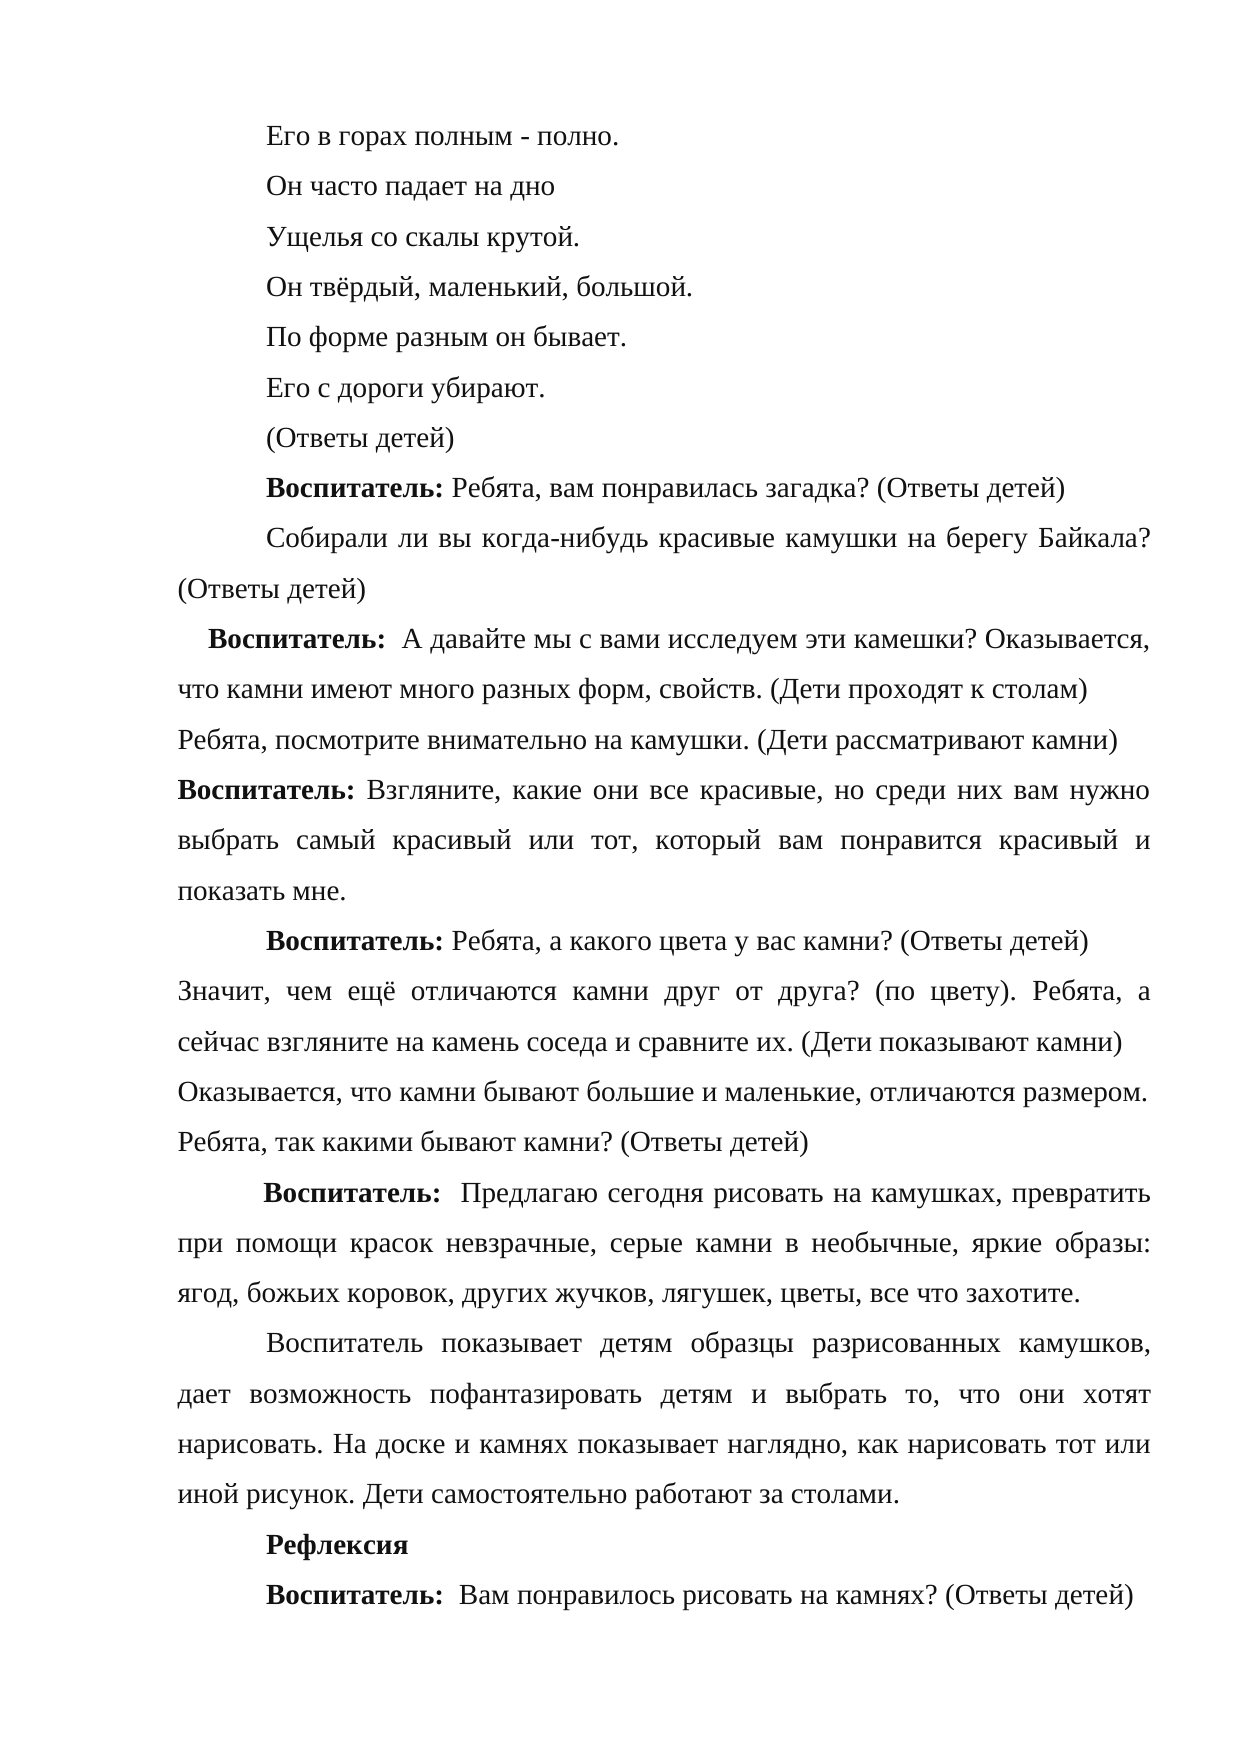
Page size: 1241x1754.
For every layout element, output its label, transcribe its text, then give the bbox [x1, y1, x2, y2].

text (Ответы детей) [177, 420, 1152, 453]
text Воспитатель: Ребята, вам понравилась загадка? (Ответы детей) [177, 470, 1152, 504]
text Значит, чем ещё отличаются камни друг от друга? (по цвету). Ребята, а сейчас взгляните на камень соседа и сравните их. (Дети показывают камни) [177, 973, 1152, 1057]
text Ребята, так какими бывают камни? (Ответы детей) [177, 1124, 1152, 1158]
text Его с дороги убирают. [177, 370, 1152, 403]
text Его в горах полным - полно. [177, 118, 1152, 152]
text Воспитатель: А давайте мы с вами исследуем эти камешки? Оказывается, что камни имеют много разных форм, свойств. (Дети проходят к столам) [177, 621, 1152, 705]
text Оказывается, что камни бывают большие и маленькие, отличаются размером. [177, 1074, 1152, 1108]
text Воспитатель: Взгляните, какие они все красивые, но среди них вам нужно выбрать самый красивый или тот, который вам понравится красивый и показать мне. [177, 772, 1152, 906]
text Он твёрдый, маленький, большой. [177, 269, 1152, 303]
text Воспитатель показывает детям образцы разрисованных камушков, дает возможность пофантазировать детям и выбрать то, что они хотят нарисовать. На доске и камнях показывает наглядно, как нарисовать тот или иной рисунок. Дети самостоятельно работают за столами. [177, 1326, 1152, 1510]
text Воспитатель: Вам понравилось рисовать на камнях? (Ответы детей) [177, 1577, 1152, 1611]
text Он часто падает на дно [177, 168, 1152, 202]
text По форме разным он бывает. [177, 319, 1152, 353]
text Воспитатель: Предлагаю сегодня рисовать на камушках, превратить при помощи красок невзрачные, серые камни в необычные, яркие образы: ягод, божьих коровок, других жучков, лягушек, цветы, все что захотите. [177, 1175, 1152, 1309]
text Рефлексия [177, 1527, 1152, 1560]
text Ущелья со скалы крутой. [177, 219, 1152, 252]
text Собирали ли вы когда-нибудь красивые камушки на берегу Байкала? (Ответы детей) [177, 521, 1152, 604]
text Воспитатель: Ребята, а какого цвета у вас камни? (Ответы детей) [177, 923, 1152, 957]
text Ребята, посмотрите внимательно на камушки. (Дети рассматривают камни) [177, 722, 1152, 755]
